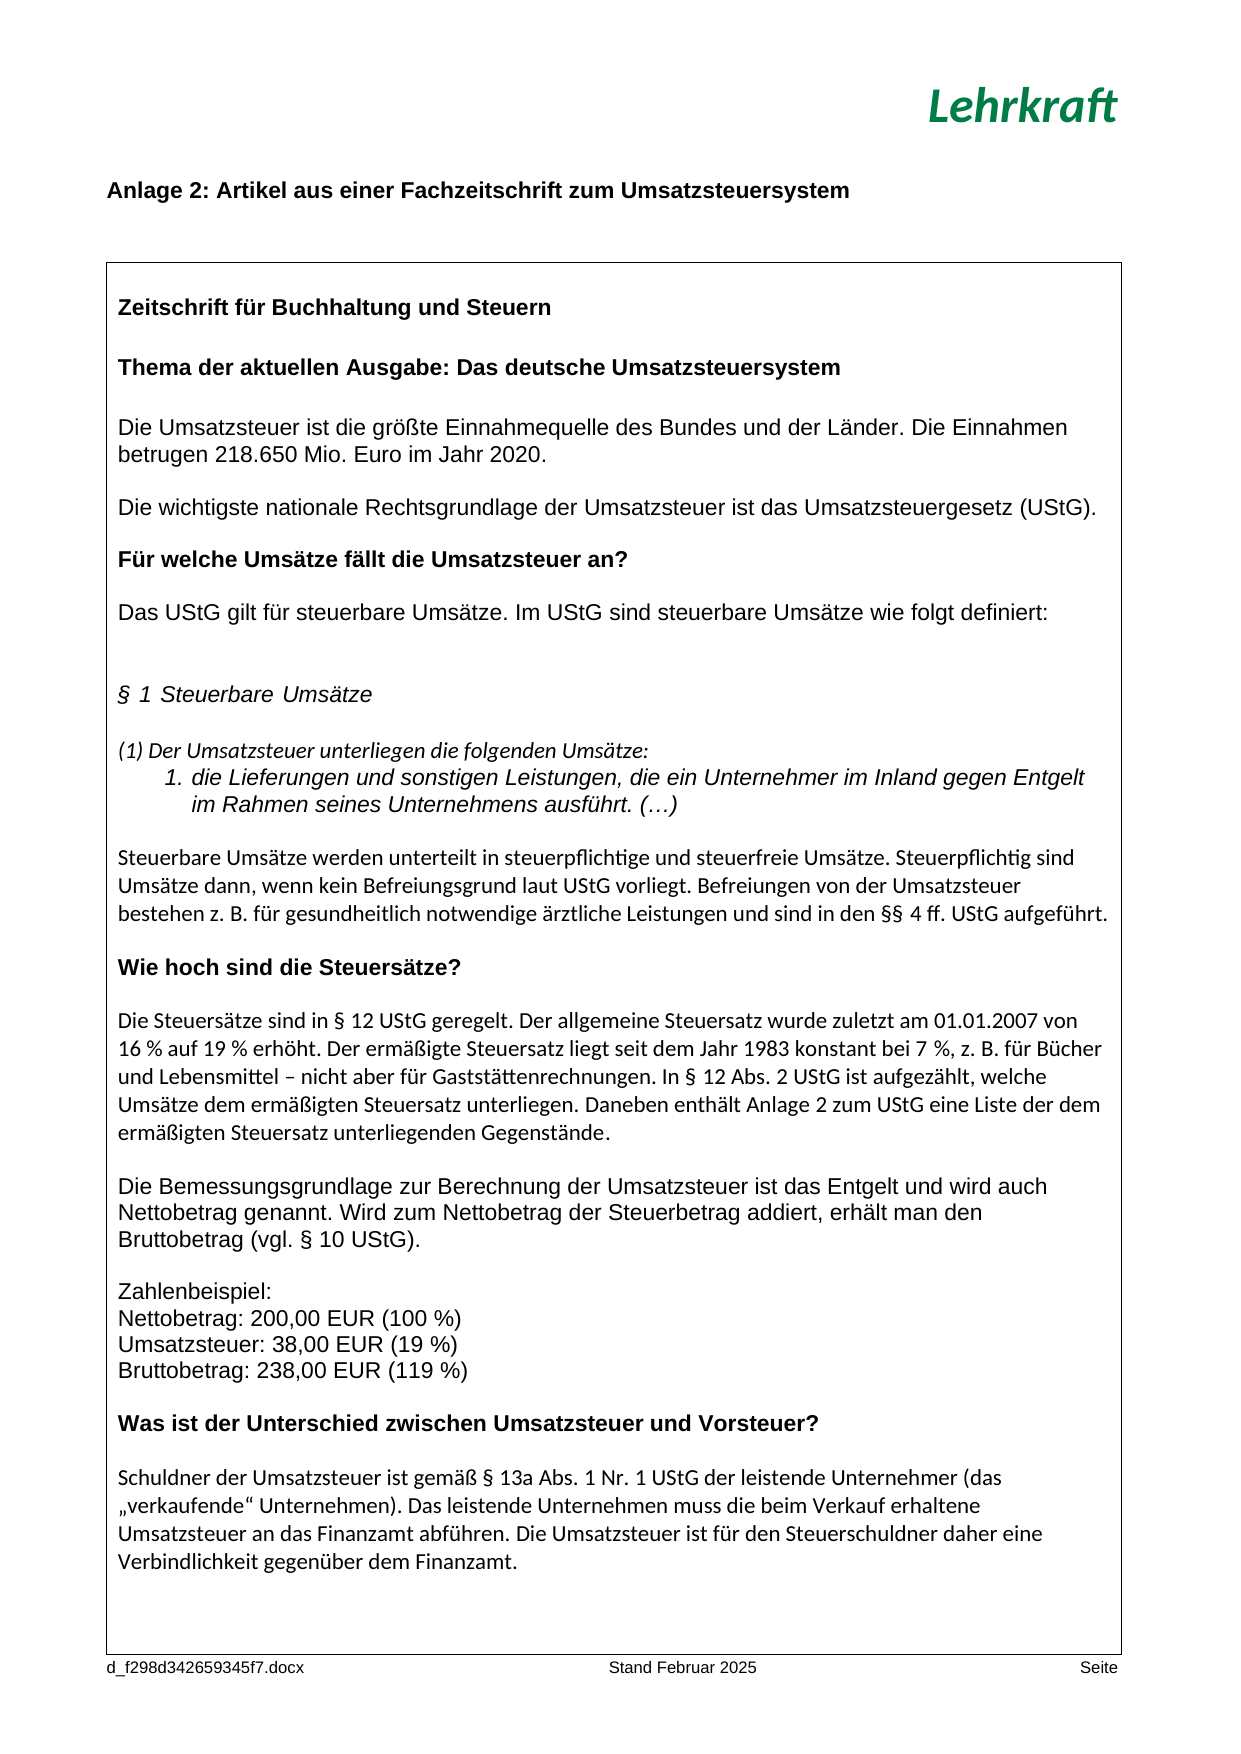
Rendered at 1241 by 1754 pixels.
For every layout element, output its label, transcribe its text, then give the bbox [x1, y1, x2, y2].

text Anlage 2: Artikel aus einer Fachzeitschrift zum Umsatzsteuersystem [106, 177, 1122, 203]
